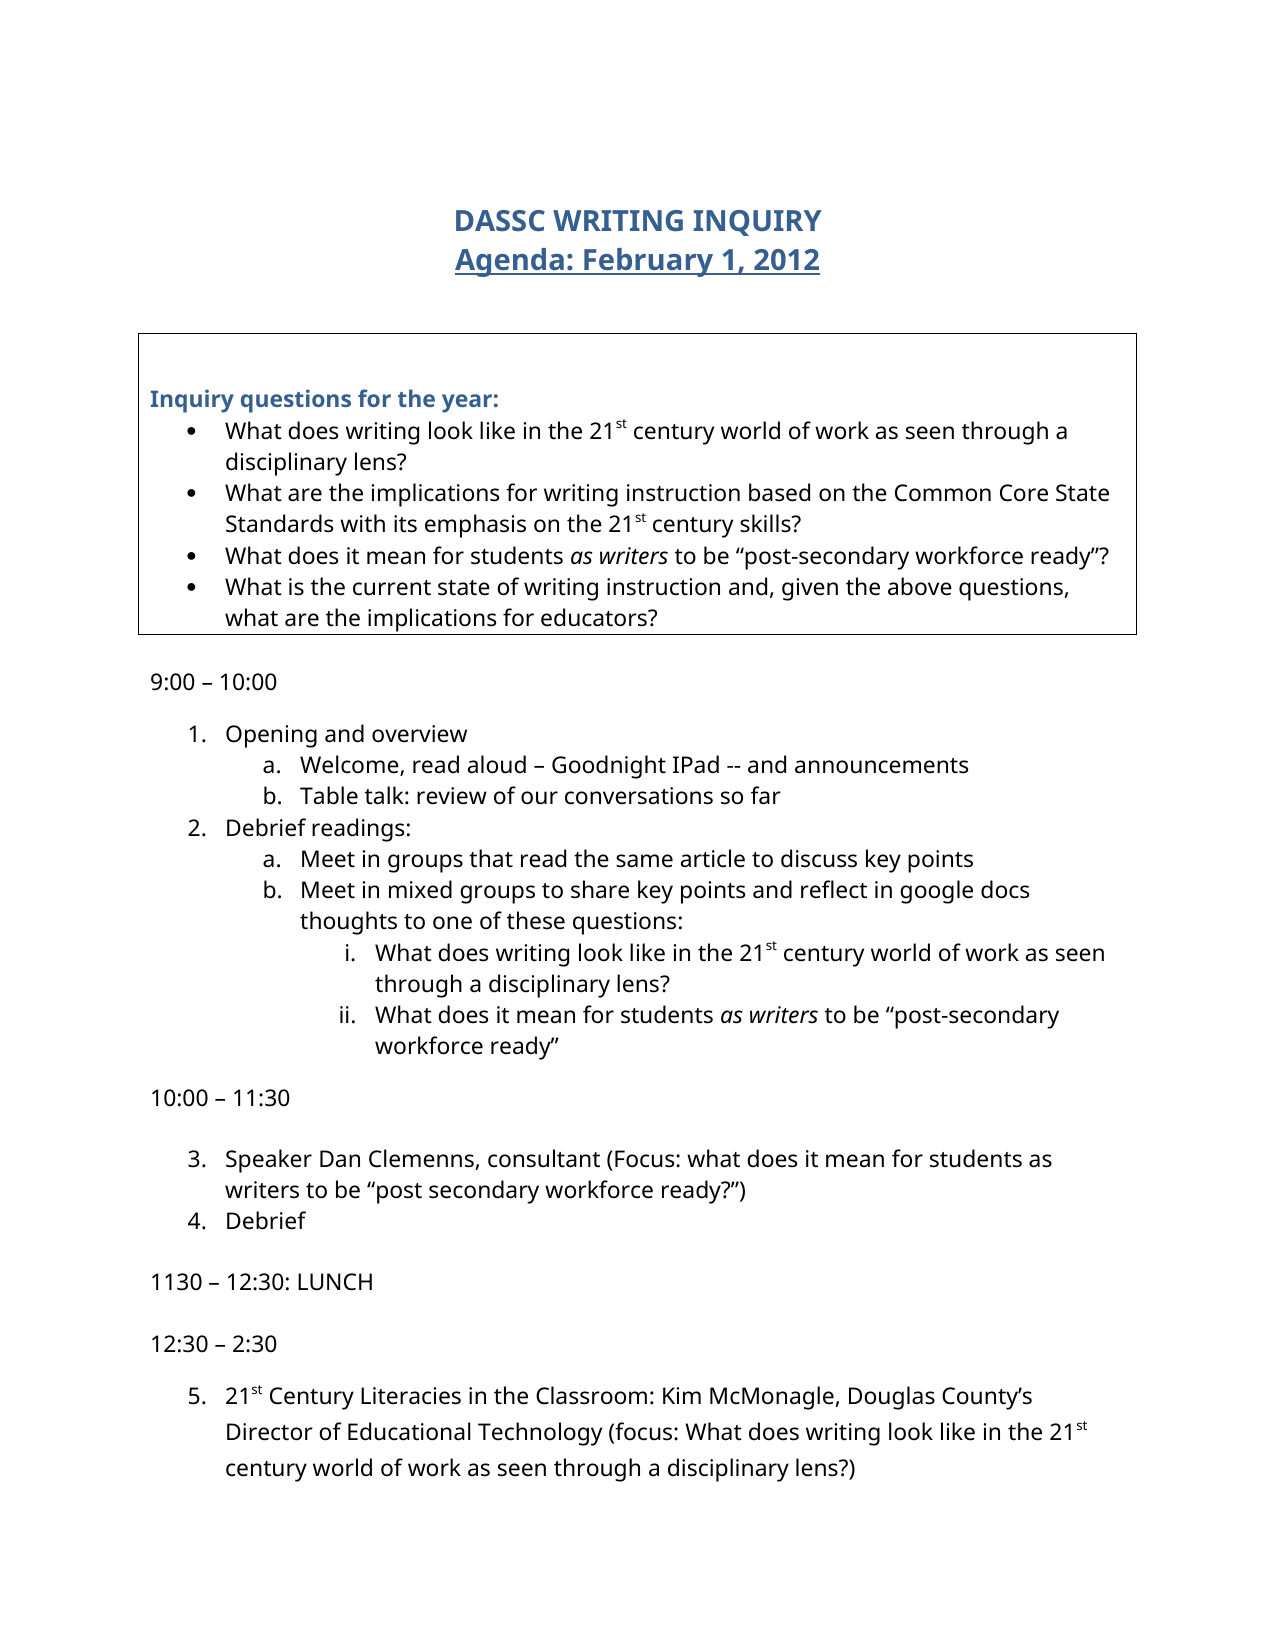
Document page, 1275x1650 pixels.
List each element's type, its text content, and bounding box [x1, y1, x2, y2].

subtitle Agenda: February 1, 2012 [150, 240, 1125, 279]
list Speaker Dan Clemenns, consultant (Focus: what does it mean for students as writers to be “post secondary workforce ready?”) [187, 1143, 1125, 1205]
list Welcome, read aloud – Goodnight IPad -- and announcements [262, 749, 1125, 780]
list Table talk: review of our conversations so far [262, 780, 1125, 812]
text 9:00 – 10:00 [150, 666, 1125, 697]
text 10:00 – 11:30 [150, 1082, 1125, 1114]
list Debrief [187, 1205, 1125, 1237]
text 12:30 – 2:30 [150, 1328, 1125, 1359]
list What does writing look like in the 21st century world of work as seen through a disciplinary lens? [356, 937, 1125, 999]
table_header Inquiry questions for the year: What does writing look like in the 21st century world of work as seen through a disciplinary lens? What are the implications for writing instruction based on the Common Core State Standards with its emphasis on the 21st century skills? What does it mean for students as writers to be “post-secondary workforce ready”? What is the current state of writing instruction and, given the above questions, what are the implications for educators? [139, 334, 1136, 633]
list Meet in mixed groups to share key points and reflect in google docs thoughts to one of these questions: [262, 874, 1125, 937]
list 21st Century Literacies in the Classroom: Kim McMonagle, Douglas County’s Director of Educational Technology (focus: What does writing look like in the 21st century world of work as seen through a disciplinary lens?) [187, 1380, 1125, 1483]
subtitle DASSC WRITING INQUIRY [150, 200, 1125, 240]
list What does it mean for students as writers to be “post-secondary workforce ready” [356, 999, 1125, 1062]
list Opening and overview [187, 718, 1125, 749]
list Debrief readings: [187, 812, 1125, 843]
list Meet in groups that read the same article to discuss key points [262, 843, 1125, 874]
text 1130 – 12:30: LUNCH [150, 1266, 1125, 1297]
